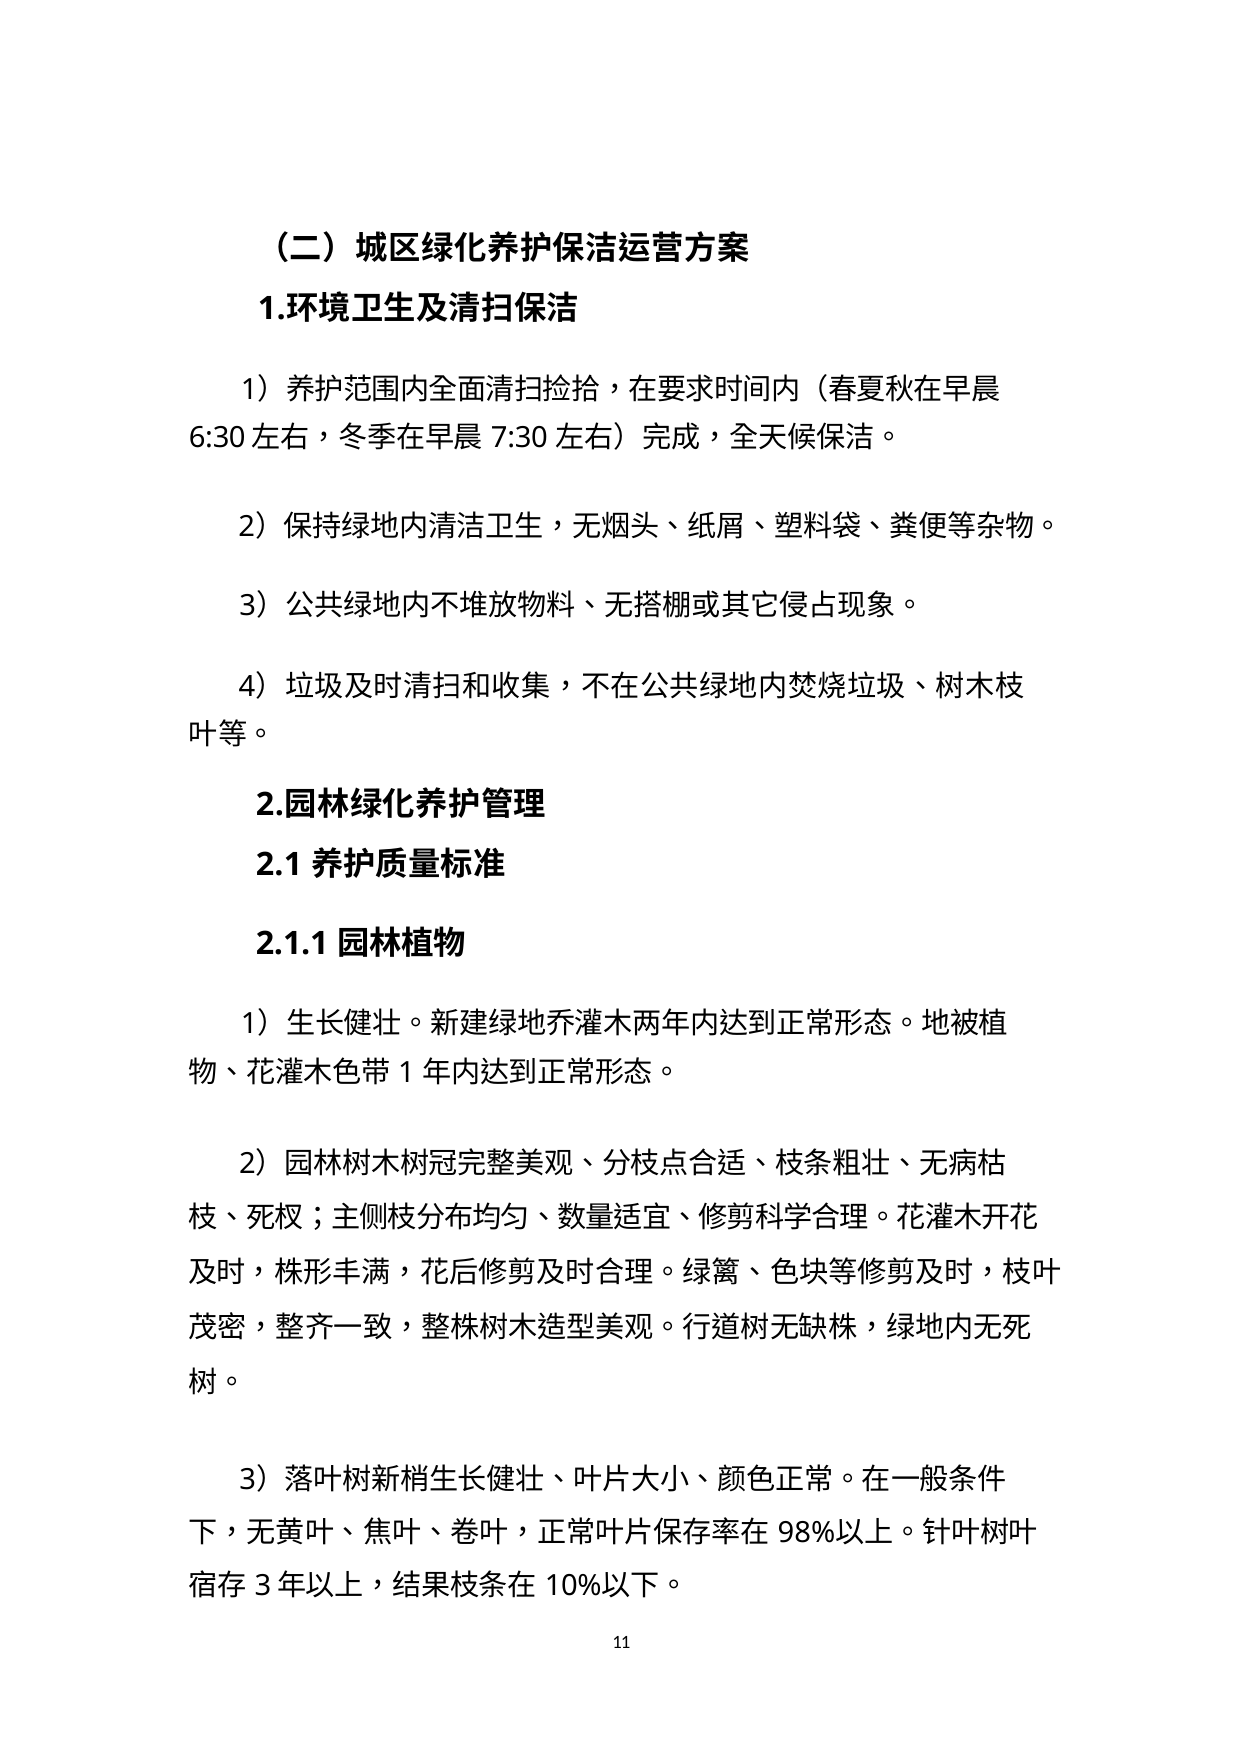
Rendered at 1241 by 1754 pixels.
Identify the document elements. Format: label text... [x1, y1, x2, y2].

text 2.园林绿化养护管理 [256, 782, 1063, 824]
text 2）保持绿地内清洁卫生，无烟头、纸屑、塑料袋、粪便等杂物。 [186, 507, 1063, 544]
text （二）城区绿化养护保洁运营方案 [257, 226, 1063, 267]
text 1.环境卫生及清扫保洁 [258, 286, 1063, 328]
text 4）垃圾及时清扫和收集，不在公共绿地内焚烧垃圾、树木枝叶等。 [189, 665, 1053, 753]
text 3）公共绿地内不堆放物料、无搭棚或其它侵占现象。 [239, 586, 1063, 622]
text 1）生长健壮。新建绿地乔灌木两年内达到正常形态。地被植物、花灌木色带 1 年内达到正常形态。 [189, 1003, 1063, 1091]
text 2.1.1 园林植物 [256, 921, 1063, 962]
text 3）落叶树新梢生长健壮、叶片大小、颜色正常。在一般条件下，无黄叶、焦叶、卷叶，正常叶片保存率在 98%以上。针叶树叶宿存 3年以上，结果枝条在 10%以下。 [189, 1458, 1061, 1603]
text 2）园林树木树冠完整美观、分枝点合适、枝条粗壮、无病枯枝、死杈；主侧枝分布均匀、数量适宜、修剪科学合理。花灌木开花及时，株形丰满，花后修剪及时合理。绿篱、色块等修剪及时，枝叶茂密，整齐一致，整株树木造型美观。行道树无缺株，绿地内无死树。 [188, 1142, 1063, 1401]
text 1）养护范围内全面清扫捡拾，在要求时间内（春夏秋在早晨6:30左右，冬季在早晨 7:30 左右）完成，全天候保洁。 [189, 368, 1053, 456]
text 2.1 养护质量标准 [256, 842, 1063, 883]
